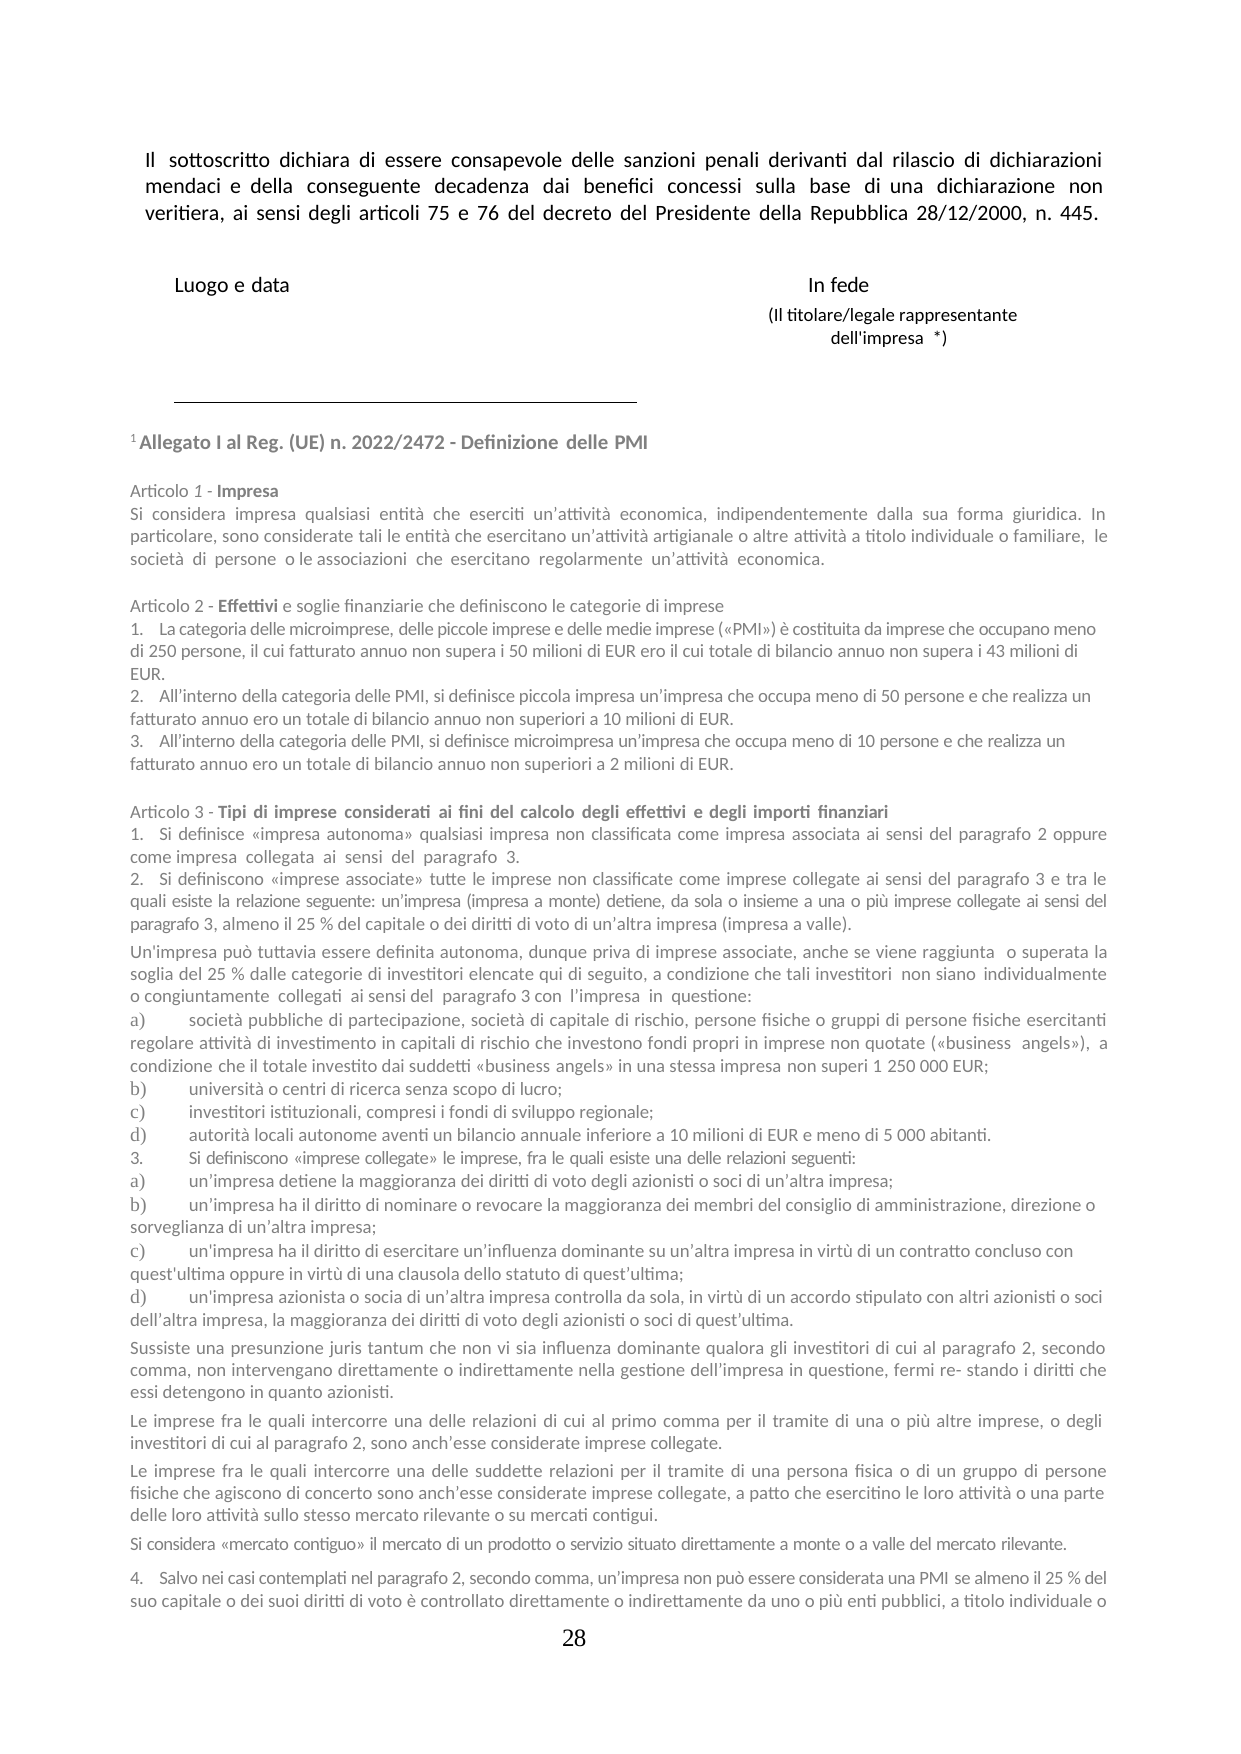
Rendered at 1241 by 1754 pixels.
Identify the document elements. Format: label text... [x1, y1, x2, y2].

text Le imprese fra le quali intercorre una delle relazioni di cui al primo comma per il tramite di una o più altre imprese, o degli [130, 1409, 1137, 1432]
list un'impresa azionista o socia di un’altra impresa controlla da sola, in virtù di un accordo stipulato con altri azionisti o soci [130, 1284, 1137, 1308]
list un'impresa ha il diritto di esercitare un’influenza dominante su un’altra impresa in virtù di un contratto concluso con quest'ultima oppure in virtù di una clausola dello statuto di quest’ultima; [130, 1238, 1107, 1284]
text (Il titolare/legale rappresentante dell'impresa *) [768, 303, 1108, 349]
list un’impresa detiene la maggioranza dei diritti di voto degli azionisti o soci di un’altra impresa; [130, 1169, 1137, 1192]
text 1 Allegato I al Reg. (UE) n. 2022/2472 - Definizione delle PMI [130, 429, 1137, 454]
text Articolo 2 - Effettivi e soglie finanziarie che definiscono le categorie di imprese [130, 595, 1137, 617]
text Articolo 1 - Impresa [130, 479, 1137, 502]
list autorità locali autonome aventi un bilancio annuale inferiore a 10 milioni di EUR e meno di 5 000 abitanti. [130, 1123, 1137, 1146]
text Le imprese fra le quali intercorre una delle suddette relazioni per il tramite di una persona fisica o di un gruppo di persone fisiche che agiscono di concerto sono anch’esse considerate imprese collegate, a patto che esercitino le loro attività o una parte delle loro attività sullo stesso mercato rilevante o su mercati contigui. [130, 1460, 1108, 1526]
list All’interno della categoria delle PMI, si definisce microimpresa un’impresa che occupa meno di 10 persone e che realizza un fatturato annuo ero un totale di bilancio annuo non superiori a 2 milioni di EUR. [130, 730, 1107, 775]
text Un'impresa può tuttavia essere definita autonoma, dunque priva di imprese associate, anche se viene raggiunta o superata la soglia del 25 % dalle categorie di investitori elencate qui di seguito, a condizione che tali investitori non siano individualmente o congiuntamente collegati ai sensi del paragrafo 3 con l’impresa in questione: [130, 941, 1108, 1008]
list investitori istituzionali, compresi i fondi di sviluppo regionale; [130, 1100, 1137, 1123]
list Si definiscono «imprese collegate» le imprese, fra le quali esiste una delle relazioni seguenti: [130, 1146, 1137, 1169]
list La categoria delle microimprese, delle piccole imprese e delle medie imprese («PMI») è costituita da imprese che occupano meno di 250 persone, il cui fatturato annuo non supera i 50 milioni di EUR ero il cui totale di bilancio annuo non supera i 43 milioni di EUR. [130, 618, 1107, 685]
list società pubbliche di partecipazione, società di capitale di rischio, persone fisiche o gruppi di persone fisiche esercitanti regolare attività di investimento in capitali di rischio che investono fondi propri in imprese non quotate («business angels»), a condizione che il totale investito dai suddetti «business angels» in una stessa impresa non superi 1 250 000 EUR; [130, 1008, 1108, 1077]
text Sussiste una presunzione juris tantum che non vi sia influenza dominante qualora gli investitori di cui al paragrafo 2, secondo comma, non intervengano direttamente o indirettamente nella gestione dell’impresa in questione, fermi re- stando i diritti che essi detengono in quanto azionisti. [130, 1337, 1108, 1403]
list All’interno della categoria delle PMI, si definisce piccola impresa un’impresa che occupa meno di 50 persone e che realizza un fatturato annuo ero un totale di bilancio annuo non superiori a 10 milioni di EUR. [130, 685, 1108, 730]
text Si considera impresa qualsiasi entità che eserciti un’attività economica, indipendentemente dalla sua forma giuridica. In particolare, sono considerate tali le entità che esercitano un’attività artigianale o altre attività a titolo individuale o familiare, le società di persone o le associazioni che esercitano regolarmente un’attività economica. [130, 502, 1108, 569]
text Articolo 3 - Tipi di imprese considerati ai fini del calcolo degli effettivi e degli importi finanziari [130, 800, 1137, 823]
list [130, 1567, 1108, 1612]
list un’impresa ha il diritto di nominare o revocare la maggioranza dei membri del consiglio di amministrazione, direzione o sorveglianza di un’altra impresa; [130, 1192, 1106, 1238]
text investitori di cui al paragrafo 2, sono anch’esse considerate imprese collegate. [130, 1432, 1137, 1454]
text Il sottoscritto dichiara di essere consapevole delle sanzioni penali derivanti dal rilascio di dichiarazioni mendaci e della conseguente decadenza dai benefici concessi sulla base di una dichiarazione non veritiera, ai sensi degli articoli 75 e 76 del decreto del Presidente della Repubblica 28/12/2000, n. 445. [145, 146, 1103, 226]
text Luogo e data In fede [174, 271, 1137, 297]
text Si considera «mercato contiguo» il mercato di un prodotto o servizio situato direttamente a monte o a valle del mercato rilevante. [130, 1532, 1137, 1555]
text dell’altra impresa, la maggioranza dei diritti di voto degli azionisti o soci di quest’ultima. [130, 1308, 1137, 1331]
list Si definiscono «imprese associate» tutte le imprese non classificate come imprese collegate ai sensi del paragrafo 3 e tra le quali esiste la relazione seguente: un’impresa (impresa a monte) detiene, da sola o insieme a una o più imprese collegate ai sensi del paragrafo 3, almeno il 25 % del capitale o dei diritti di voto di un’altra impresa (impresa a valle). [130, 868, 1108, 935]
list università o centri di ricerca senza scopo di lucro; [130, 1077, 1137, 1100]
list Si definisce «impresa autonoma» qualsiasi impresa non classificata come impresa associata ai sensi del paragrafo 2 oppure come impresa collegata ai sensi del paragrafo 3. [130, 823, 1108, 868]
